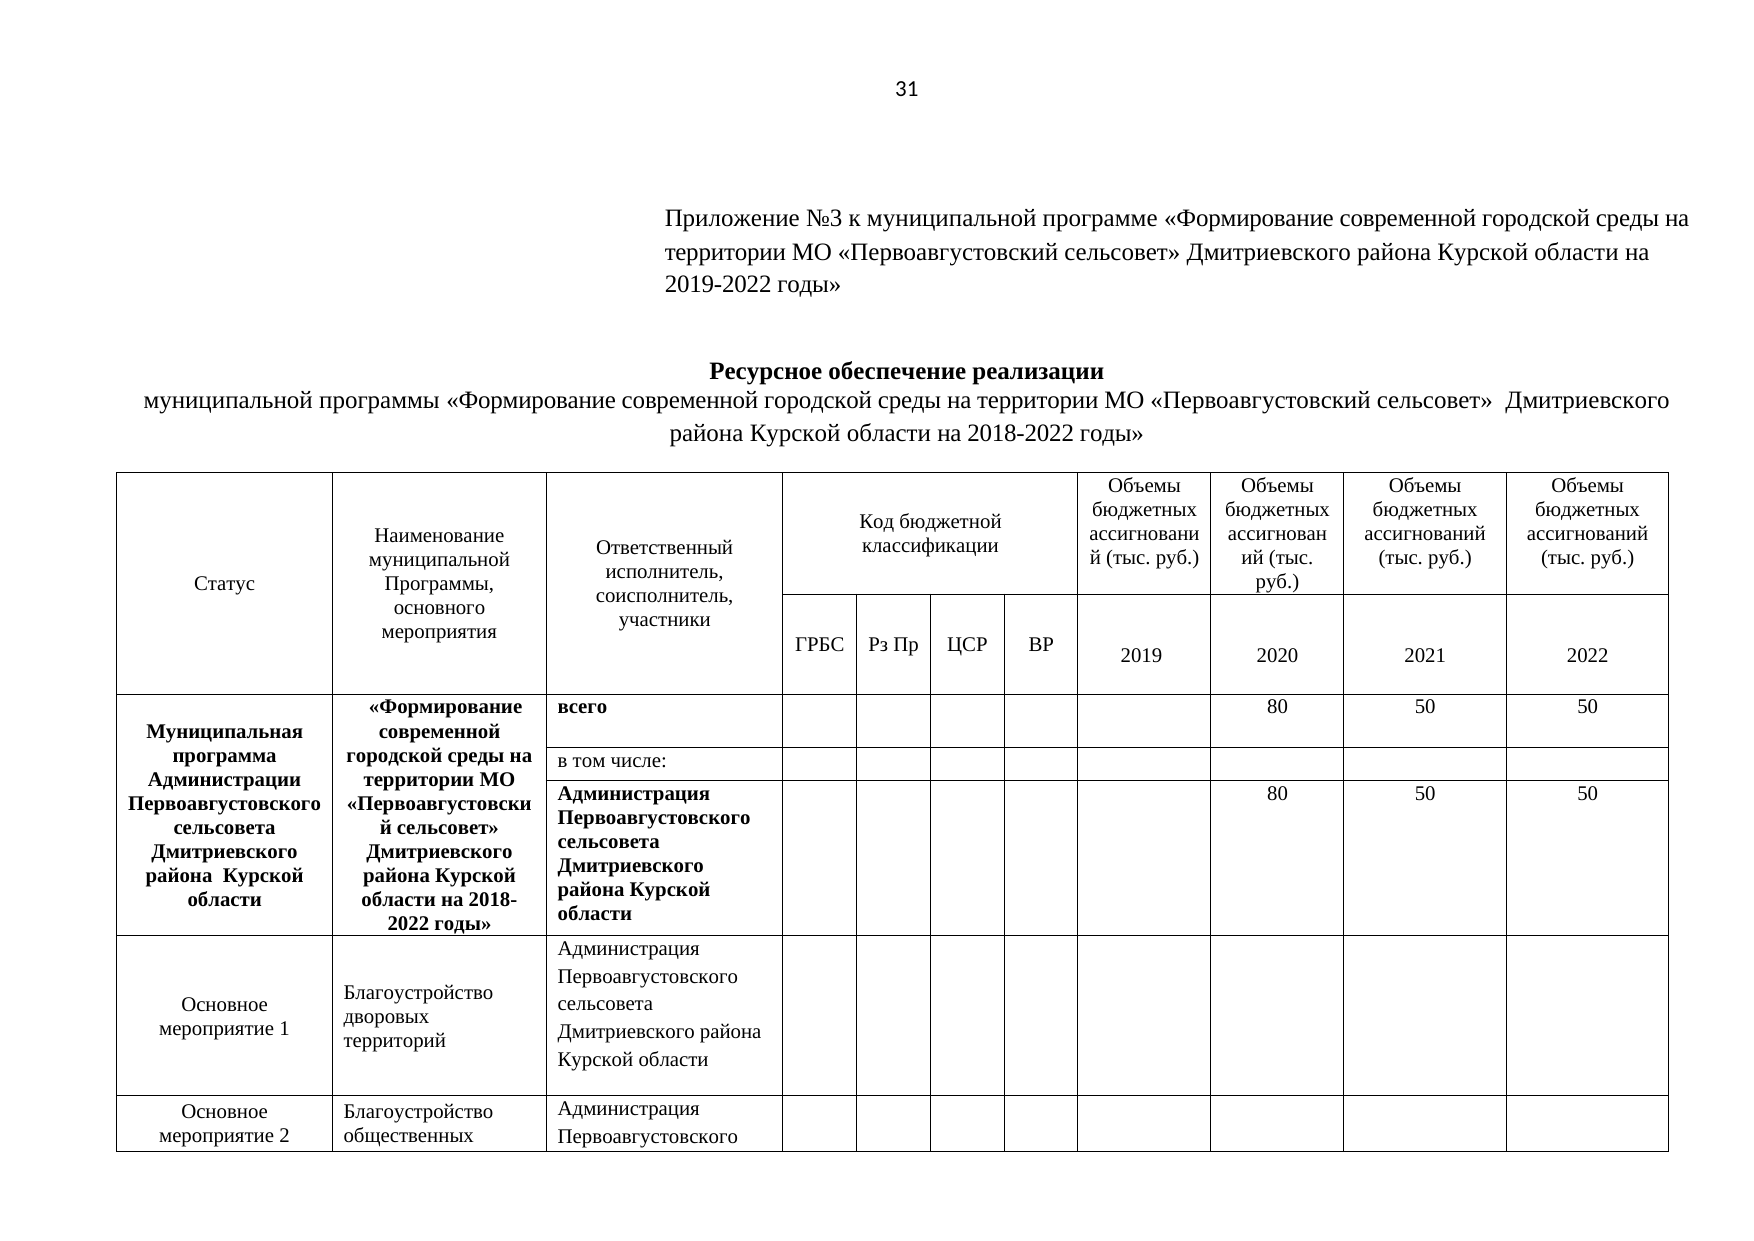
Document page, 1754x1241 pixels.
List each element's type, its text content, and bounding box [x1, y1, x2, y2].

table_cell Администрация Первоавгустовского сельсовета Дмитриевского района Курской области [547, 781, 782, 935]
table_cell [783, 936, 856, 1095]
table_cell [1344, 936, 1506, 1095]
table_cell ВР [1005, 595, 1077, 693]
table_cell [547, 936, 782, 1095]
table_cell 2021 [1344, 595, 1506, 693]
table_cell [1005, 695, 1077, 747]
table_cell [857, 695, 930, 747]
table_cell 2019 [1078, 595, 1210, 693]
table_cell [931, 748, 1004, 779]
table_cell [783, 781, 856, 935]
table_header Статус [117, 473, 332, 693]
table_cell ГРБС [783, 595, 856, 693]
table_cell [1078, 695, 1210, 747]
table_cell [1344, 748, 1506, 779]
text муниципальной программы «Формирование современной городской среды на территории МО «Первоавгустовский сельсовет» Дмитриевского района Курской области на 2018-2022 годы» [118, 385, 1695, 447]
table_header Объемы бюджетных ассигнований (тыс. руб.) [1507, 473, 1668, 593]
table_cell [1078, 1096, 1210, 1151]
table_header Объемы бюджетных ассигнований (тыс. руб.) [1078, 473, 1210, 593]
text Приложение №3 к муниципальной программе «Формирование современной городской среды на территории МО «Первоавгустовский сельсовет» Дмитриевского района Курской области на 2019-2022 годы» [664, 203, 1695, 298]
table_cell [1507, 748, 1668, 779]
table_cell [783, 1096, 856, 1151]
table_cell 50 [1507, 781, 1668, 935]
table_cell всего [547, 695, 782, 747]
table_cell [1211, 748, 1343, 779]
table_cell [1005, 1096, 1077, 1151]
table_cell [1005, 936, 1077, 1095]
table_cell 50 [1344, 781, 1506, 935]
table_cell [857, 1096, 930, 1151]
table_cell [333, 1096, 546, 1151]
table_cell [931, 936, 1004, 1095]
table_cell [783, 695, 856, 747]
table_cell [931, 1096, 1004, 1151]
table_cell [857, 936, 930, 1095]
table_cell 2020 [1211, 595, 1343, 693]
table_cell [1078, 936, 1210, 1095]
table_cell Муниципальная программа Администрации Первоавгустовского сельсовета Дмитриевского района Курской области [117, 695, 332, 935]
table_header Объемы бюджетных ассигнований (тыс. руб.) [1344, 473, 1506, 593]
table_cell Основное мероприятие 1 [117, 936, 332, 1095]
table_cell «Формирование современной городской среды на территории МО «Первоавгустовский сельсовет» Дмитриевского района Курской области на 2018-2022 годы» [333, 695, 546, 935]
table_cell [1005, 781, 1077, 935]
table_header Наименование муниципальной Программы, основного мероприятия [333, 473, 546, 693]
table_header Объемы бюджетных ассигнований (тыс. руб.) [1211, 473, 1343, 593]
table_cell ЦСР [931, 595, 1004, 693]
table_header Ответственный исполнитель, соисполнитель, участники [547, 473, 782, 693]
table_cell [1078, 748, 1210, 779]
table_cell Рз Пр [857, 595, 930, 693]
table_cell 80 [1211, 695, 1343, 747]
table_cell [783, 748, 856, 779]
table_cell [1507, 1096, 1668, 1151]
table_cell [1211, 1096, 1343, 1151]
table_cell [857, 781, 930, 935]
table_cell Благоустройство дворовых территорий [333, 936, 546, 1095]
table_cell [1005, 748, 1077, 779]
title Ресурсное обеспечение реализации [118, 356, 1695, 385]
table_cell [1507, 936, 1668, 1095]
table_cell [931, 781, 1004, 935]
table_cell 80 [1211, 781, 1343, 935]
table_header Код бюджетной классификации [783, 473, 1077, 593]
table_cell [1344, 1096, 1506, 1151]
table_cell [547, 1096, 782, 1151]
table_cell 2022 [1507, 595, 1668, 693]
table_cell в том числе: [547, 748, 782, 779]
table_cell [1211, 936, 1343, 1095]
table_cell [857, 748, 930, 779]
table_cell [931, 695, 1004, 747]
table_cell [117, 1096, 332, 1151]
table_cell 50 [1344, 695, 1506, 747]
table_cell 50 [1507, 695, 1668, 747]
table_cell [1078, 781, 1210, 935]
